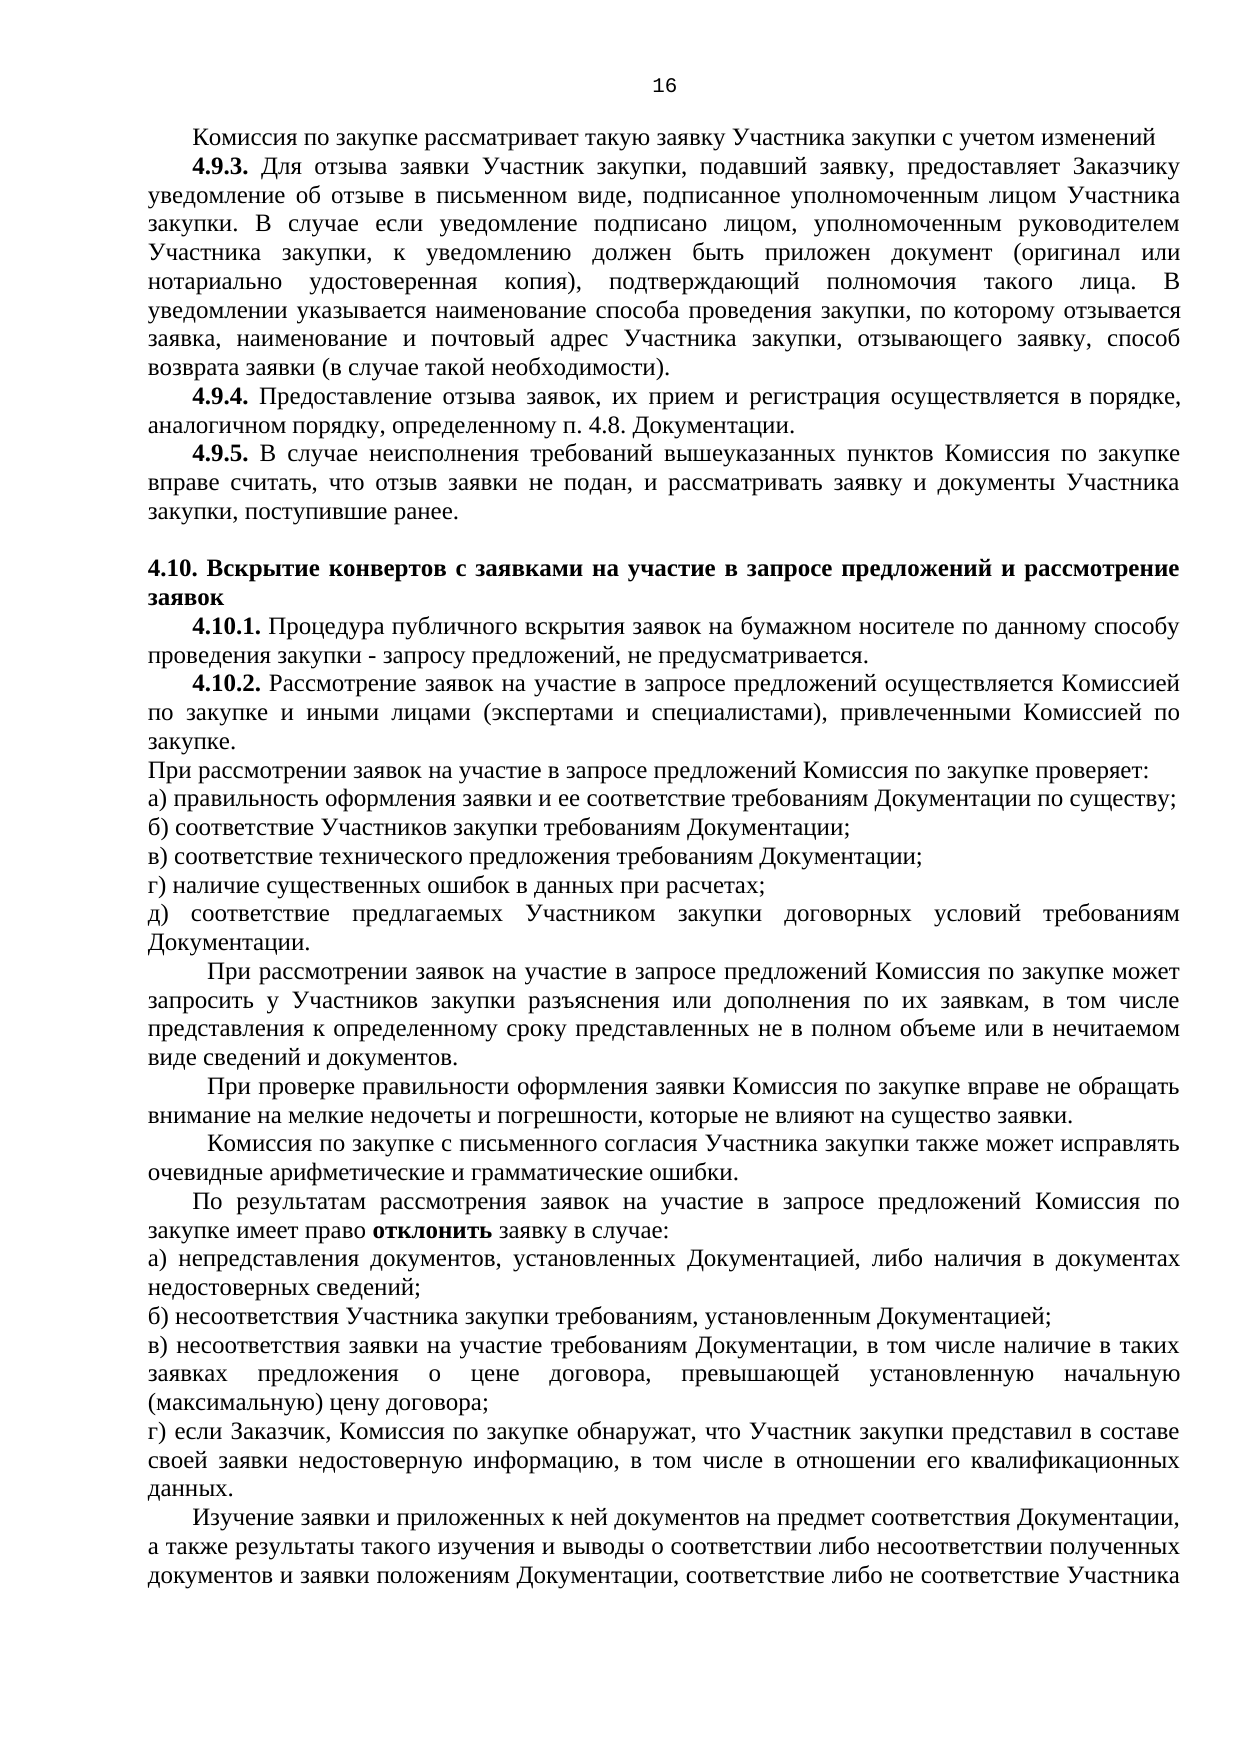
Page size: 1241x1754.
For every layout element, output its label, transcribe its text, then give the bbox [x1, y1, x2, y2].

text д) соответствие предлагаемых Участником закупки договорных условий требованиям Документации. [148, 898, 1181, 956]
text в) несоответствия заявки на участие требованиям Документации, в том числе наличие в таких заявках предложения о цене договора, превышающей установленную начальную (максимальную) цену договора; [148, 1330, 1181, 1416]
text б) несоответствия Участника закупки требованиям, установленным Документацией; [148, 1301, 1181, 1330]
text 4.10.1. Процедура публичного вскрытия заявок на бумажном носителе по данному способу проведения закупки - запросу предложений, не предусматривается. [148, 611, 1181, 668]
text При проверке правильности оформления заявки Комиссия по закупке вправе не обращать внимание на мелкие недочеты и погрешности, которые не влияют на существо заявки. [148, 1071, 1181, 1128]
text г) наличие существенных ошибок в данных при расчетах; [148, 870, 1181, 898]
text Комиссия по закупке рассматривает такую заявку Участника закупки с учетом изменений [148, 122, 1181, 151]
text 4.9.3. Для отзыва заявки Участник закупки, подавший заявку, предоставляет Заказчику уведомление об отзыве в письменном виде, подписанное уполномоченным лицом Участника закупки. В случае если уведомление подписано лицом, уполномоченным руководителем Участника закупки, к уведомлению должен быть приложен документ (оригинал или нотариально удостоверенная копия), подтверждающий полномочия такого лица. В уведомлении указывается наименование способа проведения закупки, по которому отзывается заявка, наименование и почтовый адрес Участника закупки, отзывающего заявку, способ возврата заявки (в случае такой необходимости). [148, 151, 1181, 381]
text 4.10.2. Рассмотрение заявок на участие в запросе предложений осуществляется Комиссией по закупке и иными лицами (экспертами и специалистами), привлеченными Комиссией по закупке. [148, 668, 1181, 755]
text г) если Заказчик, Комиссия по закупке обнаружат, что Участник закупки представил в составе своей заявки недостоверную информацию, в том числе в отношении его квалификационных данных. [148, 1416, 1181, 1502]
text 4.10. Вскрытие конвертов с заявками на участие в запросе предложений и рассмотрение заявок [148, 553, 1181, 611]
text a) непредставления документов, установленных Документацией, либо наличия в документах недостоверных сведений; [148, 1243, 1181, 1301]
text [148, 1502, 1181, 1588]
text 4.9.5. В случае неисполнения требований вышеуказанных пунктов Комиссия по закупке вправе считать, что отзыв заявки не подан, и рассматривать заявку и документы Участника закупки, поступившие ранее. [148, 438, 1181, 525]
text По результатам рассмотрения заявок на участие в запросе предложений Комиссия по закупке имеет право отклонить заявку в случае: [148, 1186, 1181, 1243]
text а) правильность оформления заявки и ее соответствие требованиям Документации по существу; [148, 783, 1181, 812]
text При рассмотрении заявок на участие в запросе предложений Комиссия по закупке может запросить у Участников закупки разъяснения или дополнения по их заявкам, в том числе представления к определенному сроку представленных не в полном объеме или в нечитаемом виде сведений и документов. [148, 956, 1181, 1071]
text 4.9.4. Предоставление отзыва заявок, их прием и регистрация осуществляется в порядке, аналогичном порядку, определенному п. 4.8. Документации. [148, 381, 1181, 438]
text б) соответствие Участников закупки требованиям Документации; [148, 812, 1181, 841]
text Комиссия по закупке с письменного согласия Участника закупки также может исправлять очевидные арифметические и грамматические ошибки. [148, 1128, 1181, 1186]
text При рассмотрении заявок на участие в запросе предложений Комиссия по закупке проверяет: [148, 755, 1181, 783]
text в) соответствие технического предложения требованиям Документации; [148, 841, 1181, 870]
